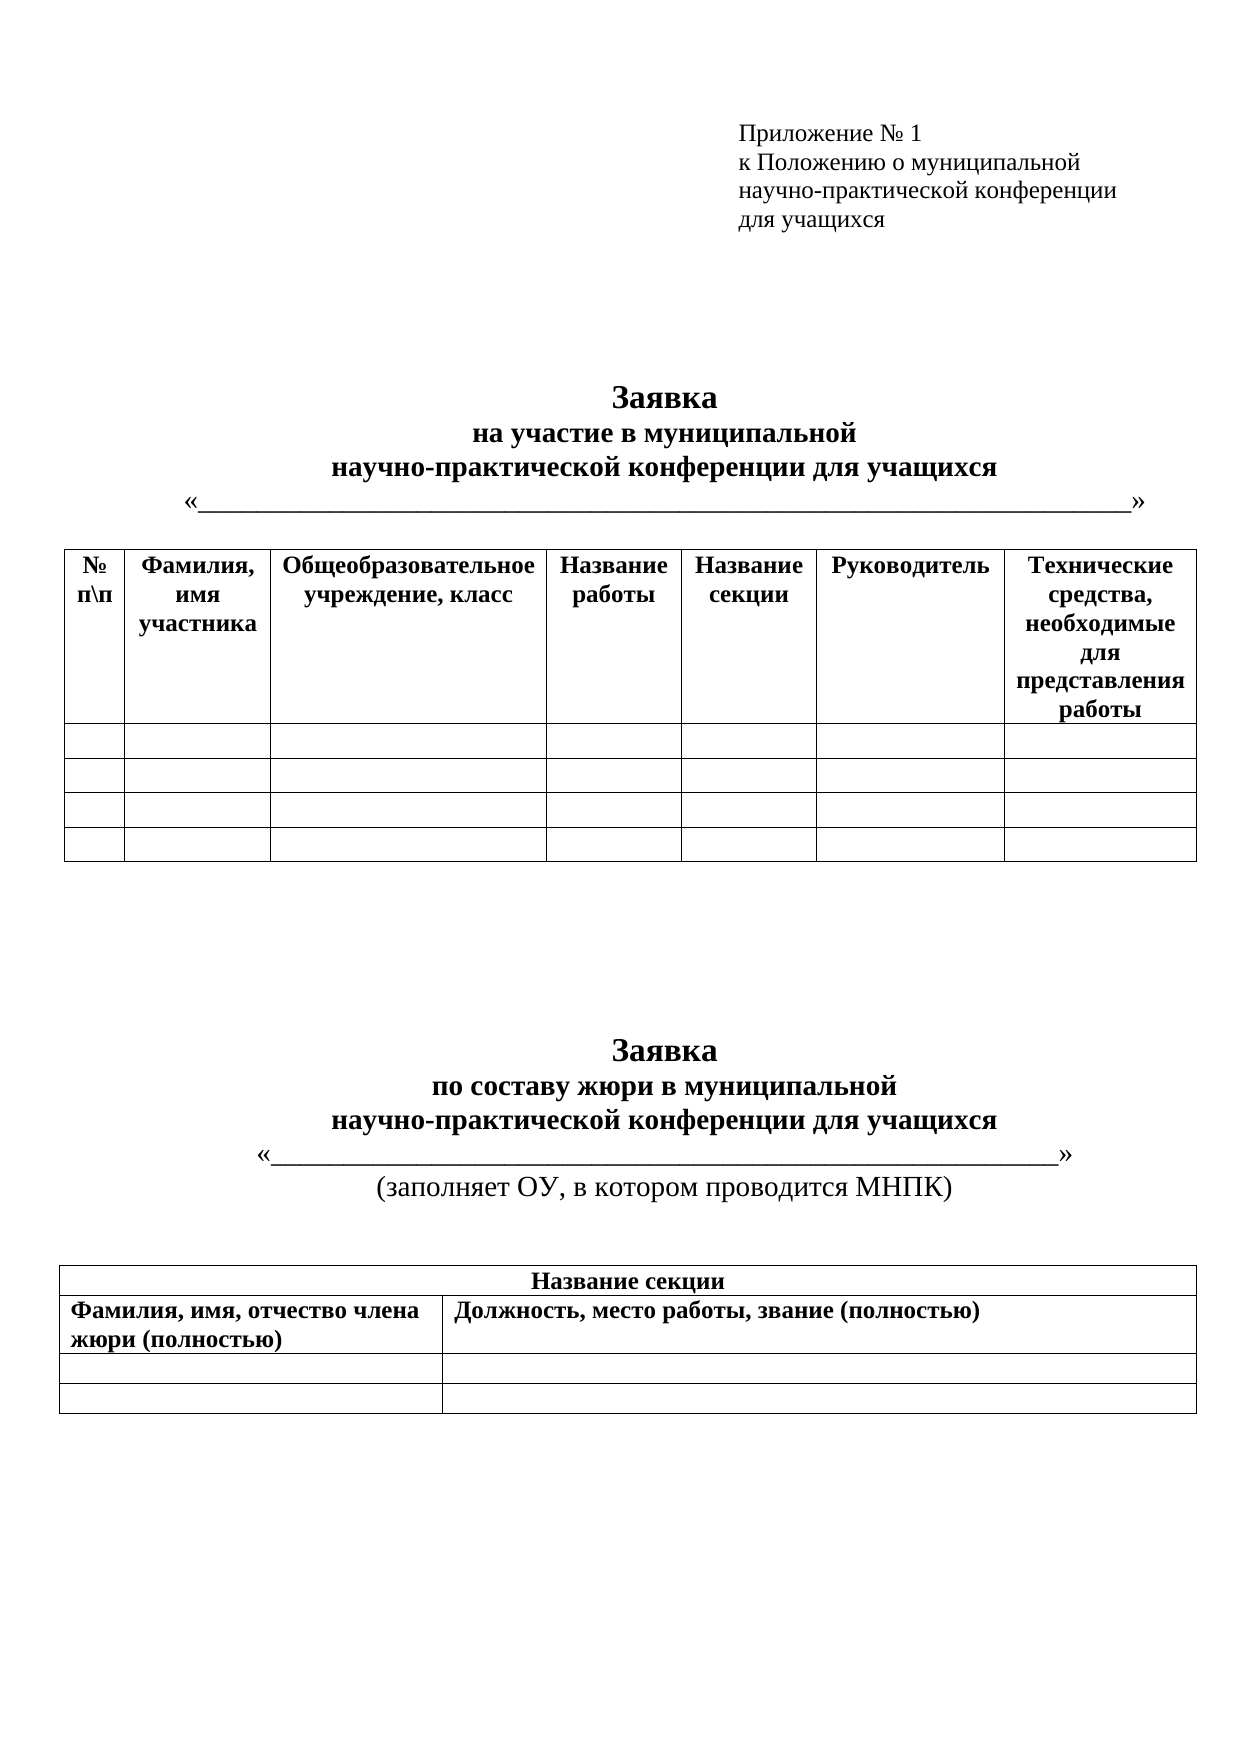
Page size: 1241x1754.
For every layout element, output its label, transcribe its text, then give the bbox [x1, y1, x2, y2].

table_cell Фамилия, имя, отчество члена жюри (полностью) [60, 1296, 442, 1353]
table_cell [547, 724, 681, 757]
table_cell [65, 724, 124, 757]
text (заполняет ОУ, в котором проводится МНПК) [177, 1169, 1152, 1202]
table_cell [682, 724, 816, 757]
table_cell [125, 793, 270, 827]
text «______________________________________________________» [177, 1135, 1152, 1169]
table_cell [271, 793, 546, 827]
table_cell [682, 793, 816, 827]
table_header Название работы [547, 550, 681, 723]
table_cell [817, 724, 1004, 757]
text Приложение № 1 [738, 118, 1152, 147]
table_header Технические средства, необходимые для представления работы [1005, 550, 1196, 723]
table_cell [60, 1384, 442, 1413]
table_cell [443, 1384, 1196, 1413]
table_cell [547, 828, 681, 861]
table_cell [547, 793, 681, 827]
table_header № п\п [65, 550, 124, 723]
table_cell [271, 724, 546, 757]
table_header Общеобразовательное учреждение, класс [271, 550, 546, 723]
table_cell [125, 828, 270, 861]
text по составу жюри в муниципальной [177, 1068, 1152, 1102]
table_cell [1005, 759, 1196, 792]
text научно-практической конференции для учащихся [177, 1102, 1152, 1135]
table_cell [1005, 793, 1196, 827]
table_cell [125, 724, 270, 757]
table_cell [125, 759, 270, 792]
table_header Название секции [682, 550, 816, 723]
table_cell [817, 828, 1004, 861]
table_cell [817, 759, 1004, 792]
table_cell [1005, 724, 1196, 757]
text Заявка [177, 377, 1152, 415]
table_cell Должность, место работы, звание (полностью) [443, 1296, 1196, 1353]
table_header Название секции [60, 1266, 1196, 1294]
table_cell [65, 759, 124, 792]
table_cell [271, 828, 546, 861]
table_cell [1005, 828, 1196, 861]
table_header Фамилия, имя участника [125, 550, 270, 723]
text Заявка [177, 1030, 1152, 1068]
table_cell [443, 1354, 1196, 1383]
table_cell [682, 759, 816, 792]
table_cell [682, 828, 816, 861]
text научно-практической конференции для учащихся «________________________________________________________________» [177, 449, 1152, 516]
text на участие в муниципальной [177, 415, 1152, 449]
table_cell [547, 759, 681, 792]
text к Положению о муниципальной научно-практической конференции для учащихся [738, 147, 1152, 233]
table_cell [271, 759, 546, 792]
table_cell [817, 793, 1004, 827]
table_cell [60, 1354, 442, 1383]
table_cell [65, 793, 124, 827]
table_header Руководитель [817, 550, 1004, 723]
table_cell [65, 828, 124, 861]
